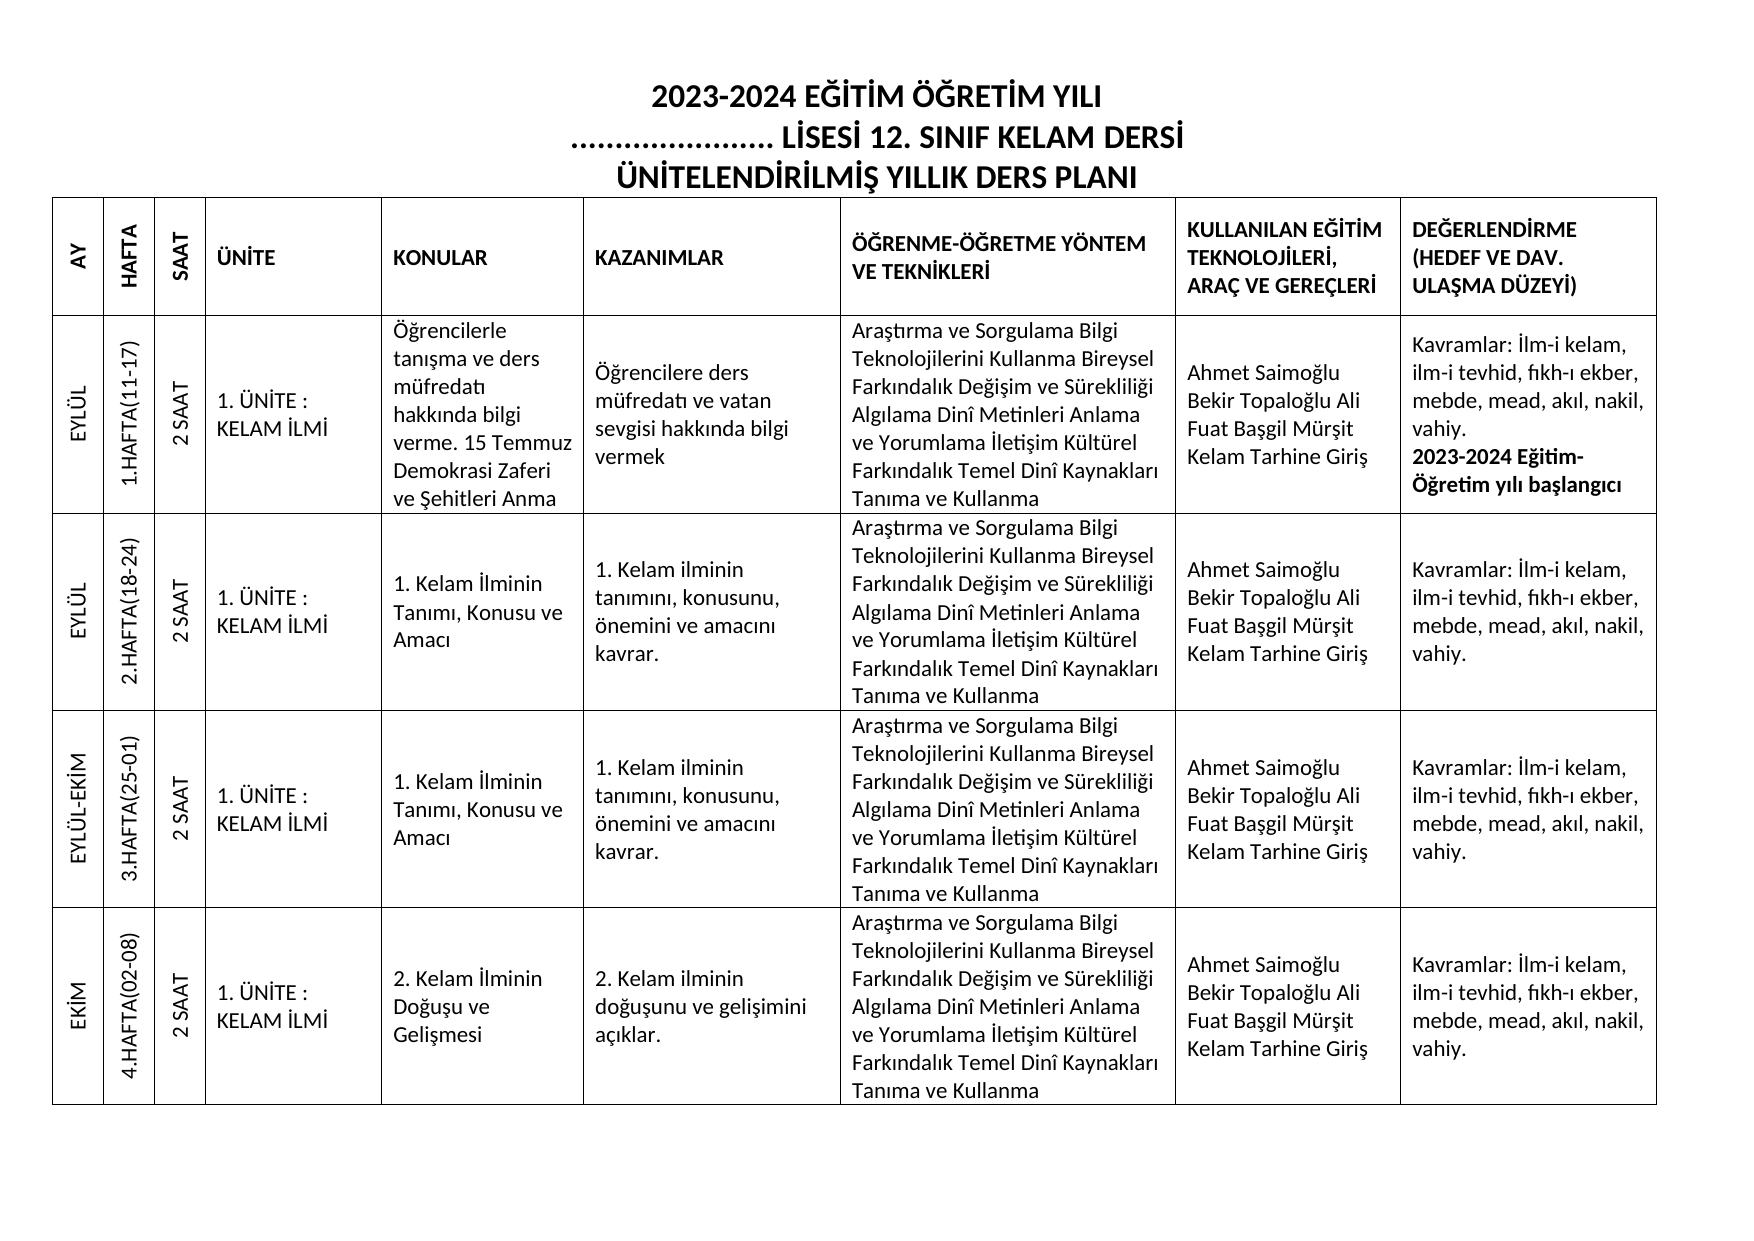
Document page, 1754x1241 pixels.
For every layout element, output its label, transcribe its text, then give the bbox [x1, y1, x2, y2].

table_header ÖĞRENME-ÖĞRETME YÖNTEM VE TEKNİKLERİ [841, 198, 1175, 315]
table_cell 2. Kelam İlminin Doğuşu ve Gelişmesi [382, 908, 583, 1104]
text 2023-2024 EĞİTİM ÖĞRETİM YILI [75, 75, 1679, 116]
table_cell 1. ÜNİTE : KELAM İLMİ [206, 514, 381, 710]
table_cell Kavramlar: İlm-i kelam, ilm-i tevhid, fıkh-ı ekber, mebde, mead, akıl, nakil, vahiy. [1401, 514, 1656, 710]
table_header KAZANIMLAR [584, 198, 840, 315]
table_cell Ahmet Saimoğlu Bekir Topaloğlu Ali Fuat Başgil Mürşit Kelam Tarhine Giriş [1176, 711, 1400, 907]
table_cell EKİM [53, 908, 103, 1104]
table_cell 1. ÜNİTE : KELAM İLMİ [206, 711, 381, 907]
table_cell 2 SAAT [155, 316, 205, 512]
table_cell 2 SAAT [155, 711, 205, 907]
table_cell 4.HAFTA(02-08) [104, 908, 154, 1104]
table_cell 1. Kelam İlminin Tanımı, Konusu ve Amacı [382, 711, 583, 907]
table_cell 3.HAFTA(25-01) [104, 711, 154, 907]
table_cell 1.HAFTA(11-17) [104, 316, 154, 512]
table_cell Kavramlar: İlm-i kelam, ilm-i tevhid, fıkh-ı ekber, mebde, mead, akıl, nakil, vahiy. [1401, 711, 1656, 907]
table_cell EYLÜL [53, 514, 103, 710]
table_cell 2 SAAT [155, 908, 205, 1104]
table_cell 2. Kelam ilminin doğuşunu ve gelişimini açıklar. [584, 908, 840, 1104]
table_cell Ahmet Saimoğlu Bekir Topaloğlu Ali Fuat Başgil Mürşit Kelam Tarhine Giriş [1176, 316, 1400, 512]
table_cell Kavramlar: İlm-i kelam, ilm-i tevhid, fıkh-ı ekber, mebde, mead, akıl, nakil, vahiy. 2023-2024 Eğitim-Öğretim yılı başlangıcı [1401, 316, 1656, 512]
table_cell 1. ÜNİTE : KELAM İLMİ [206, 316, 381, 512]
table_header AY [53, 198, 103, 315]
table_cell 1. Kelam ilminin tanımını, konusunu, önemini ve amacını kavrar. [584, 514, 840, 710]
table_header KONULAR [382, 198, 583, 315]
table_cell 2.HAFTA(18-24) [104, 514, 154, 710]
table_cell Öğrencilerle tanışma ve ders müfredatı hakkında bilgi verme. 15 Temmuz Demokrasi Zaferi ve Şehitleri Anma [382, 316, 583, 512]
table_header DEĞERLENDİRME (HEDEF VE DAV. ULAŞMA DÜZEYİ) [1401, 198, 1656, 315]
text ....................... LİSESİ 12. SINIF KELAM DERSİ [75, 116, 1679, 156]
table_cell Ahmet Saimoğlu Bekir Topaloğlu Ali Fuat Başgil Mürşit Kelam Tarhine Giriş [1176, 908, 1400, 1104]
table_cell 1. ÜNİTE : KELAM İLMİ [206, 908, 381, 1104]
text ÜNİTELENDİRİLMİŞ YILLIK DERS PLANI [75, 156, 1679, 197]
table_header HAFTA [104, 198, 154, 315]
table_cell 1. Kelam İlminin Tanımı, Konusu ve Amacı [382, 514, 583, 710]
table_cell 2 SAAT [155, 514, 205, 710]
table_cell Öğrencilere ders müfredatı ve vatan sevgisi hakkında bilgi vermek [584, 316, 840, 512]
table_header ÜNİTE [206, 198, 381, 315]
table_cell Ahmet Saimoğlu Bekir Topaloğlu Ali Fuat Başgil Mürşit Kelam Tarhine Giriş [1176, 514, 1400, 710]
table_cell EYLÜL [53, 316, 103, 512]
table_cell Kavramlar: İlm-i kelam, ilm-i tevhid, fıkh-ı ekber, mebde, mead, akıl, nakil, vahiy. [1401, 908, 1656, 1104]
table_header KULLANILAN EĞİTİM TEKNOLOJİLERİ, ARAÇ VE GEREÇLERİ [1176, 198, 1400, 315]
table_cell 1. Kelam ilminin tanımını, konusunu, önemini ve amacını kavrar. [584, 711, 840, 907]
table_cell EYLÜL-EKİM [53, 711, 103, 907]
table_header SAAT [155, 198, 205, 315]
